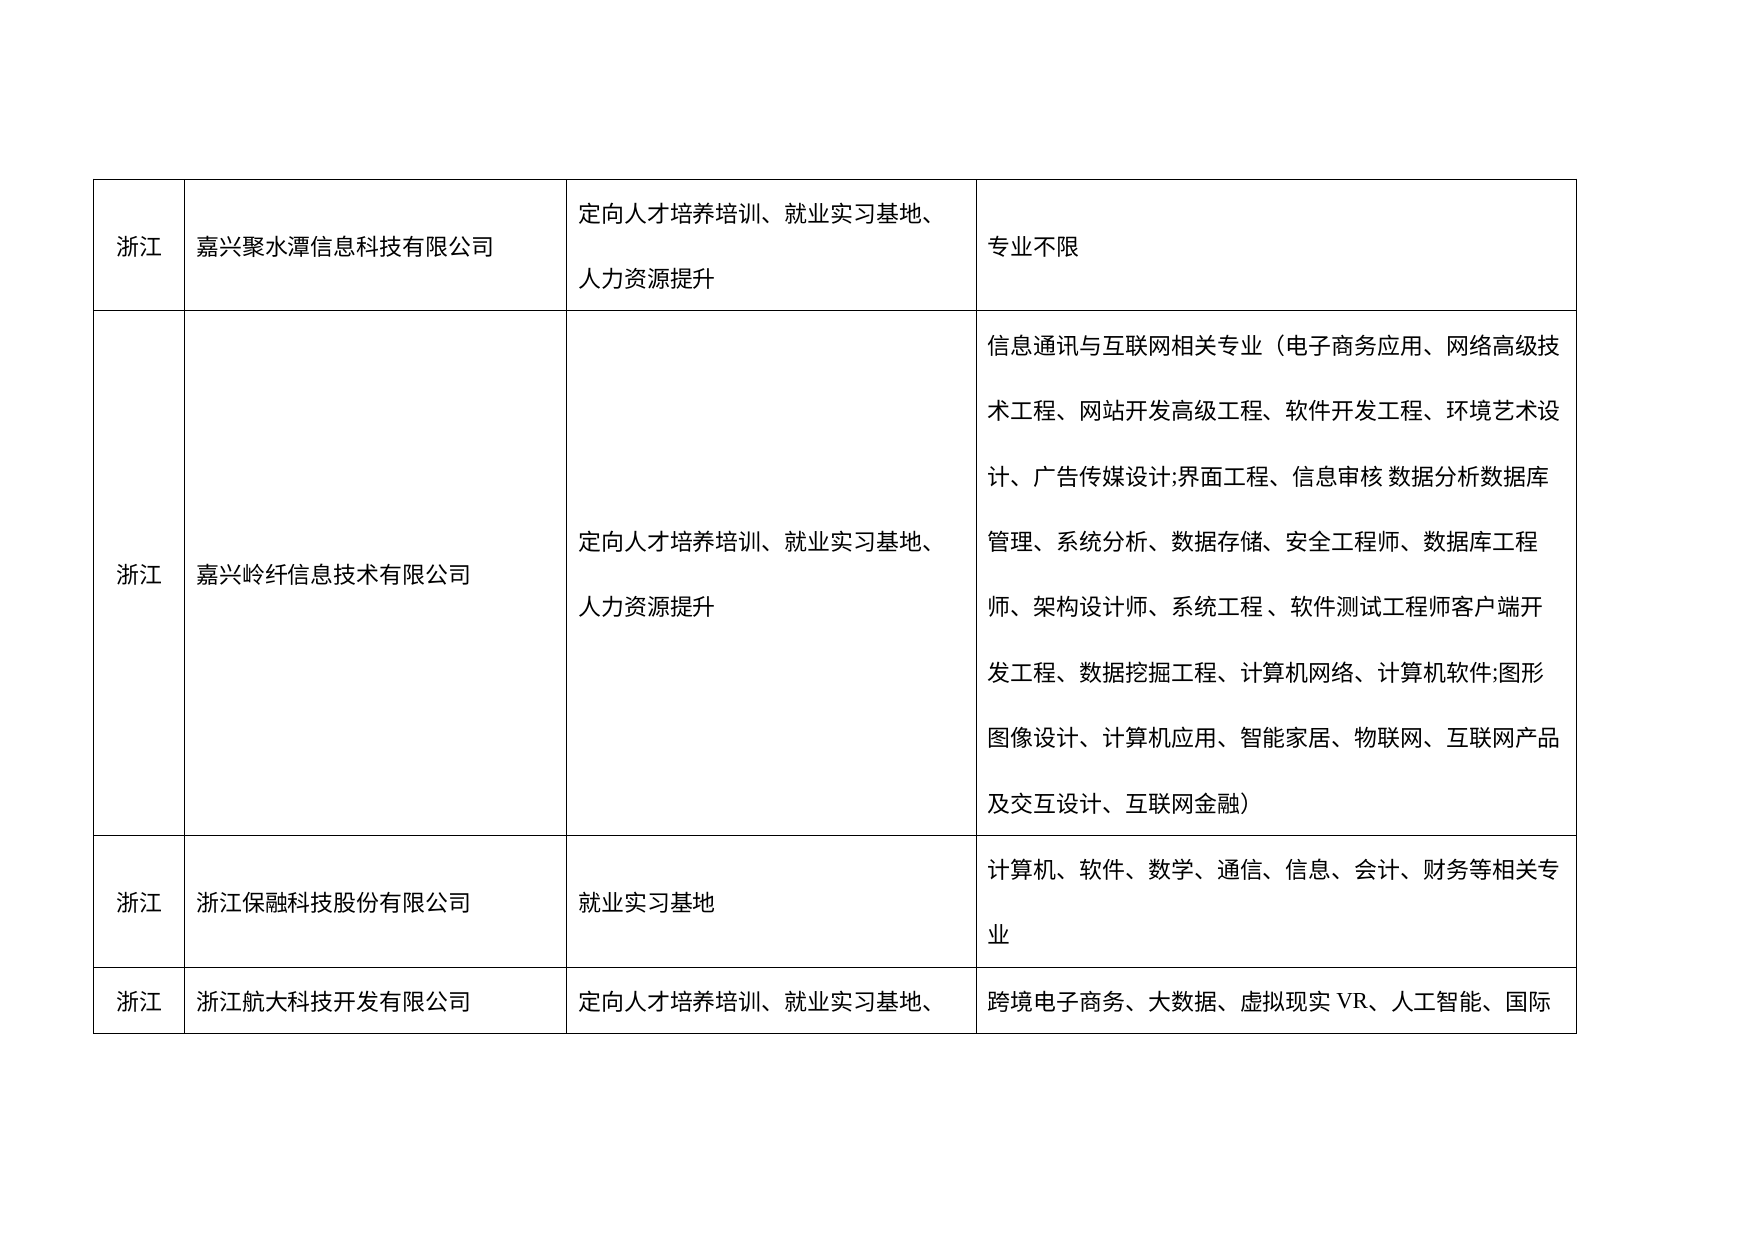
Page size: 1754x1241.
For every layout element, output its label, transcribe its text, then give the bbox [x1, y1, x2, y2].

table_cell 浙江保融科技股份有限公司 [185, 836, 566, 967]
table_cell 计算机、软件、数学、通信、信息、会计、财务等相关专业 [977, 836, 1576, 967]
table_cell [567, 968, 976, 1033]
table_cell 专业不限 [977, 180, 1576, 310]
table_cell 信息通讯与互联网相关专业（电子商务应用、网络高级技术工程、网站开发高级工程、软件开发工程、环境艺术设计、广告传媒设计;界面工程、信息审核 数据分析数据库管理、系统分析、数据存储、安全工程师、数据库工程师、架构设计师、系统工程 、软件测试工程师客户端开发工程、数据挖掘工程、计算机网络、计算机软件;图形图像设计、计算机应用、智能家居、物联网、互联网产品及交互设计、互联网金融） [977, 311, 1576, 835]
table_cell 浙江 [94, 180, 184, 310]
table_cell 浙江 [94, 968, 184, 1033]
table_cell 浙江航大科技开发有限公司 [185, 968, 566, 1033]
table_cell 嘉兴岭纤信息技术有限公司 [185, 311, 566, 835]
table_cell 定向人才培养培训、就业实习基地、人力资源提升 [567, 311, 976, 835]
table_cell 浙江 [94, 311, 184, 835]
table_cell 就业实习基地 [567, 836, 976, 967]
table_cell 浙江 [94, 836, 184, 967]
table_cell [977, 968, 1576, 1033]
table_cell 定向人才培养培训、就业实习基地、人力资源提升 [567, 180, 976, 310]
table_cell 嘉兴聚水潭信息科技有限公司 [185, 180, 566, 310]
